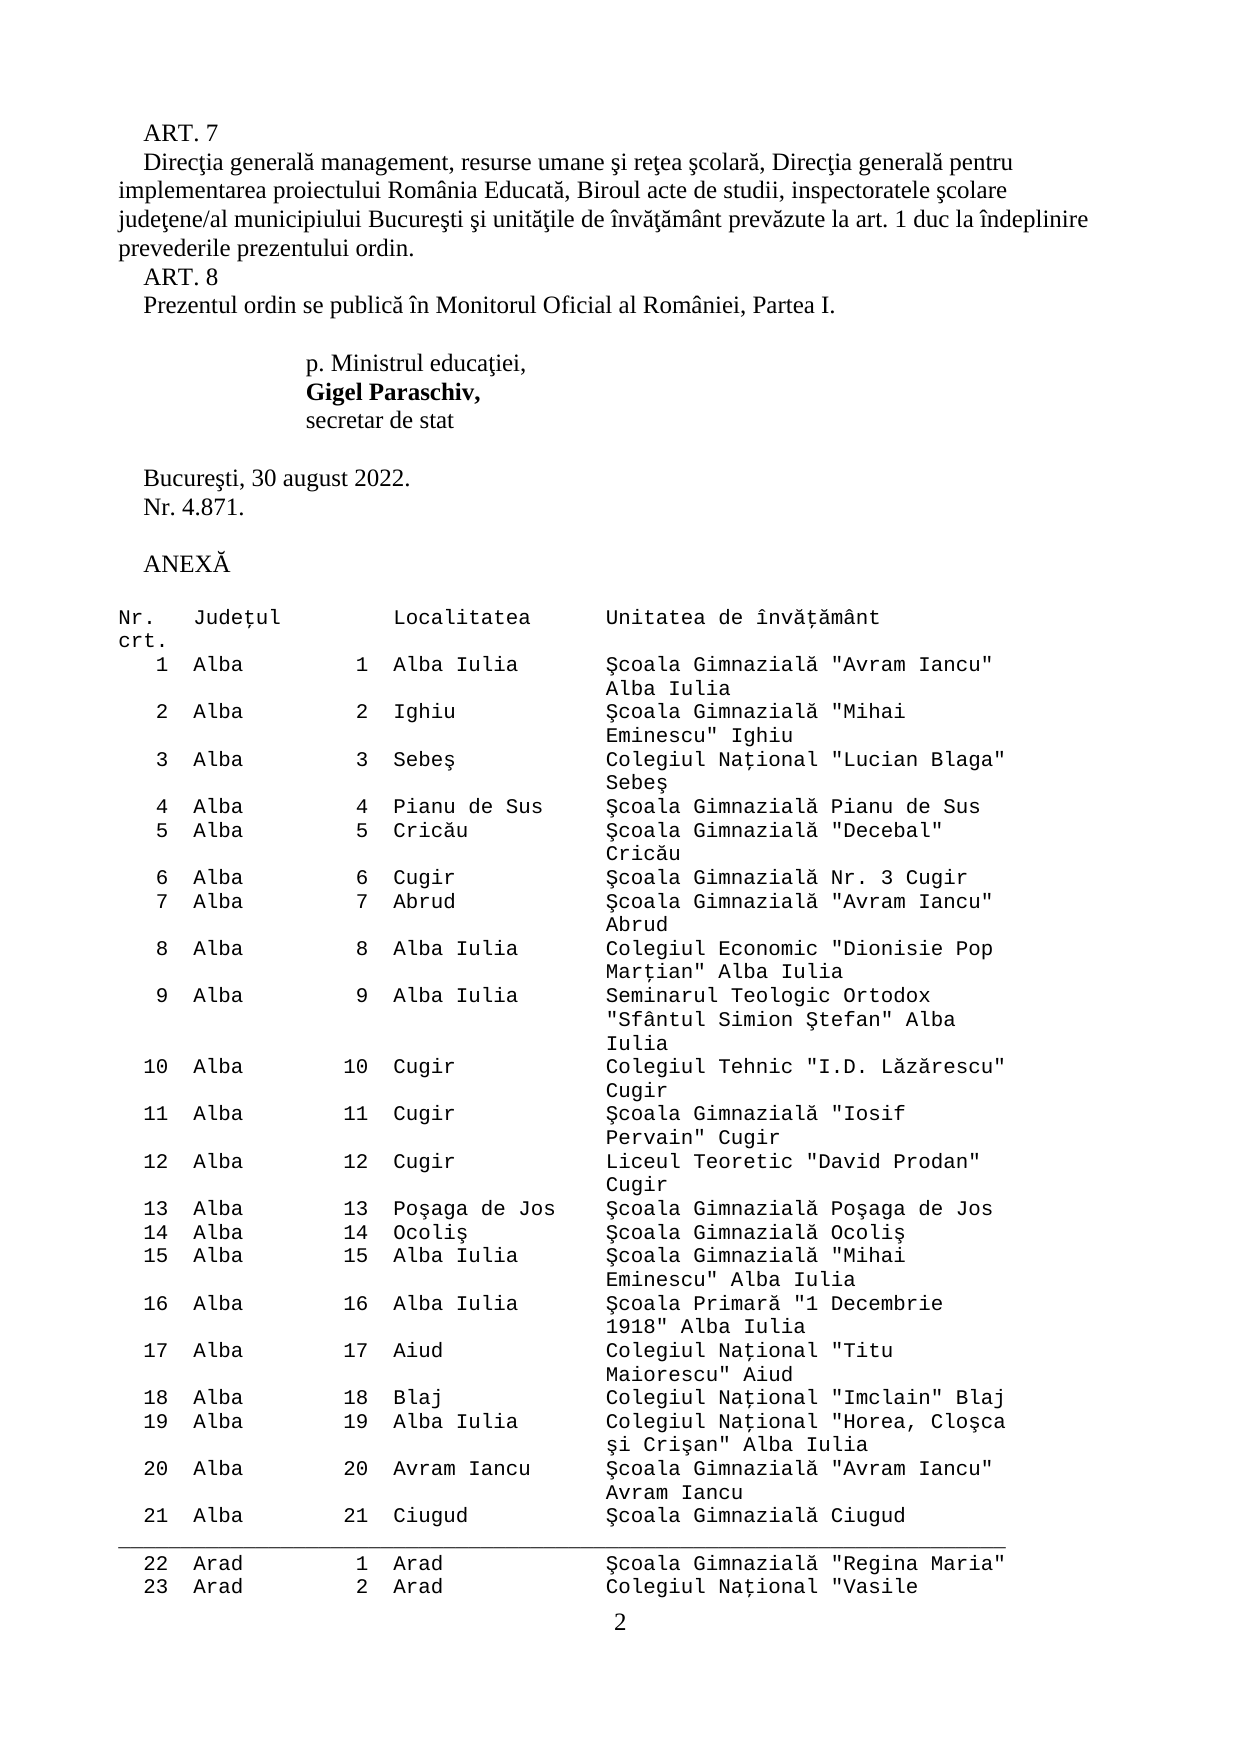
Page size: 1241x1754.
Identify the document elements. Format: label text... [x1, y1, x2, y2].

text Avram Iancu [118, 1482, 1122, 1505]
text Direcţia generală management, resurse umane şi reţea şcolară, Direcţia generală pentru implementarea proiectului România Educată, Biroul acte de studii, inspectoratele şcolare judeţene/al municipiului Bucureşti şi unităţile de învăţământ prevăzute la art. 1 duc la îndeplinire prevederile prezentului ordin. [118, 147, 1122, 262]
text ART. 7 [118, 118, 1122, 147]
text Eminescu" Alba Iulia [118, 1269, 1122, 1293]
text secretar de stat [118, 406, 1122, 434]
text Cricău [118, 843, 1122, 867]
text p. Ministrul educaţiei, [118, 348, 1122, 377]
text Eminescu" Ighiu [118, 725, 1122, 749]
text Nr. Judeţul Localitatea Unitatea de învăţământ [118, 607, 1122, 631]
text 15 Alba 15 Alba Iulia Şcoala Gimnazială "Mihai [118, 1245, 1122, 1269]
text ANEXĂ [118, 549, 1122, 578]
text 16 Alba 16 Alba Iulia Şcoala Primară "1 Decembrie [118, 1293, 1122, 1316]
text Cugir [118, 1080, 1122, 1103]
text Sebeş [118, 772, 1122, 796]
text 6 Alba 6 Cugir Şcoala Gimnazială Nr. 3 Cugir [118, 867, 1122, 891]
text 18 Alba 18 Blaj Colegiul Naţional "Imclain" Blaj [118, 1387, 1122, 1411]
text Gigel Paraschiv, [118, 377, 1122, 406]
text 3 Alba 3 Sebeş Colegiul Naţional "Lucian Blaga" [118, 749, 1122, 772]
text 22 Arad 1 Arad Şcoala Gimnazială "Regina Maria" [118, 1553, 1122, 1576]
text 14 Alba 14 Ocoliş Şcoala Gimnazială Ocoliş [118, 1222, 1122, 1245]
text 1918" Alba Iulia [118, 1316, 1122, 1340]
text 10 Alba 10 Cugir Colegiul Tehnic "I.D. Lăzărescu" [118, 1056, 1122, 1080]
text Iulia [118, 1032, 1122, 1056]
text "Sfântul Simion Ştefan" Alba [118, 1009, 1122, 1032]
text Marţian" Alba Iulia [118, 962, 1122, 985]
text Bucureşti, 30 august 2022. [118, 463, 1122, 492]
text crt. [118, 631, 1122, 654]
text şi Crişan" Alba Iulia [118, 1434, 1122, 1458]
text Maiorescu" Aiud [118, 1363, 1122, 1387]
text 17 Alba 17 Aiud Colegiul Naţional "Titu [118, 1340, 1122, 1363]
text 12 Alba 12 Cugir Liceul Teoretic "David Prodan" [118, 1151, 1122, 1174]
text 11 Alba 11 Cugir Şcoala Gimnazială "Iosif [118, 1103, 1122, 1127]
text Alba Iulia [118, 678, 1122, 701]
text Cugir [118, 1174, 1122, 1198]
text 7 Alba 7 Abrud Şcoala Gimnazială "Avram Iancu" [118, 891, 1122, 914]
text Abrud [118, 914, 1122, 938]
text 2 Alba 2 Ighiu Şcoala Gimnazială "Mihai [118, 701, 1122, 725]
text 23 Arad 2 Arad Colegiul Naţional "Vasile [118, 1576, 1122, 1600]
text 19 Alba 19 Alba Iulia Colegiul Naţional "Horea, Cloşca [118, 1411, 1122, 1434]
text _______________________________________________________________________ [118, 1529, 1122, 1553]
text 1 Alba 1 Alba Iulia Şcoala Gimnazială "Avram Iancu" [118, 654, 1122, 678]
text 13 Alba 13 Poşaga de Jos Şcoala Gimnazială Poşaga de Jos [118, 1198, 1122, 1222]
text 21 Alba 21 Ciugud Şcoala Gimnazială Ciugud [118, 1505, 1122, 1529]
text 4 Alba 4 Pianu de Sus Şcoala Gimnazială Pianu de Sus [118, 796, 1122, 820]
text 20 Alba 20 Avram Iancu Şcoala Gimnazială "Avram Iancu" [118, 1458, 1122, 1482]
text ART. 8 [118, 262, 1122, 291]
text 8 Alba 8 Alba Iulia Colegiul Economic "Dionisie Pop [118, 938, 1122, 962]
text 5 Alba 5 Cricău Şcoala Gimnazială "Decebal" [118, 820, 1122, 843]
text Prezentul ordin se publică în Monitorul Oficial al României, Partea I. [118, 291, 1122, 319]
text Nr. 4.871. [118, 492, 1122, 521]
text 9 Alba 9 Alba Iulia Seminarul Teologic Ortodox [118, 985, 1122, 1009]
text Pervain" Cugir [118, 1127, 1122, 1151]
